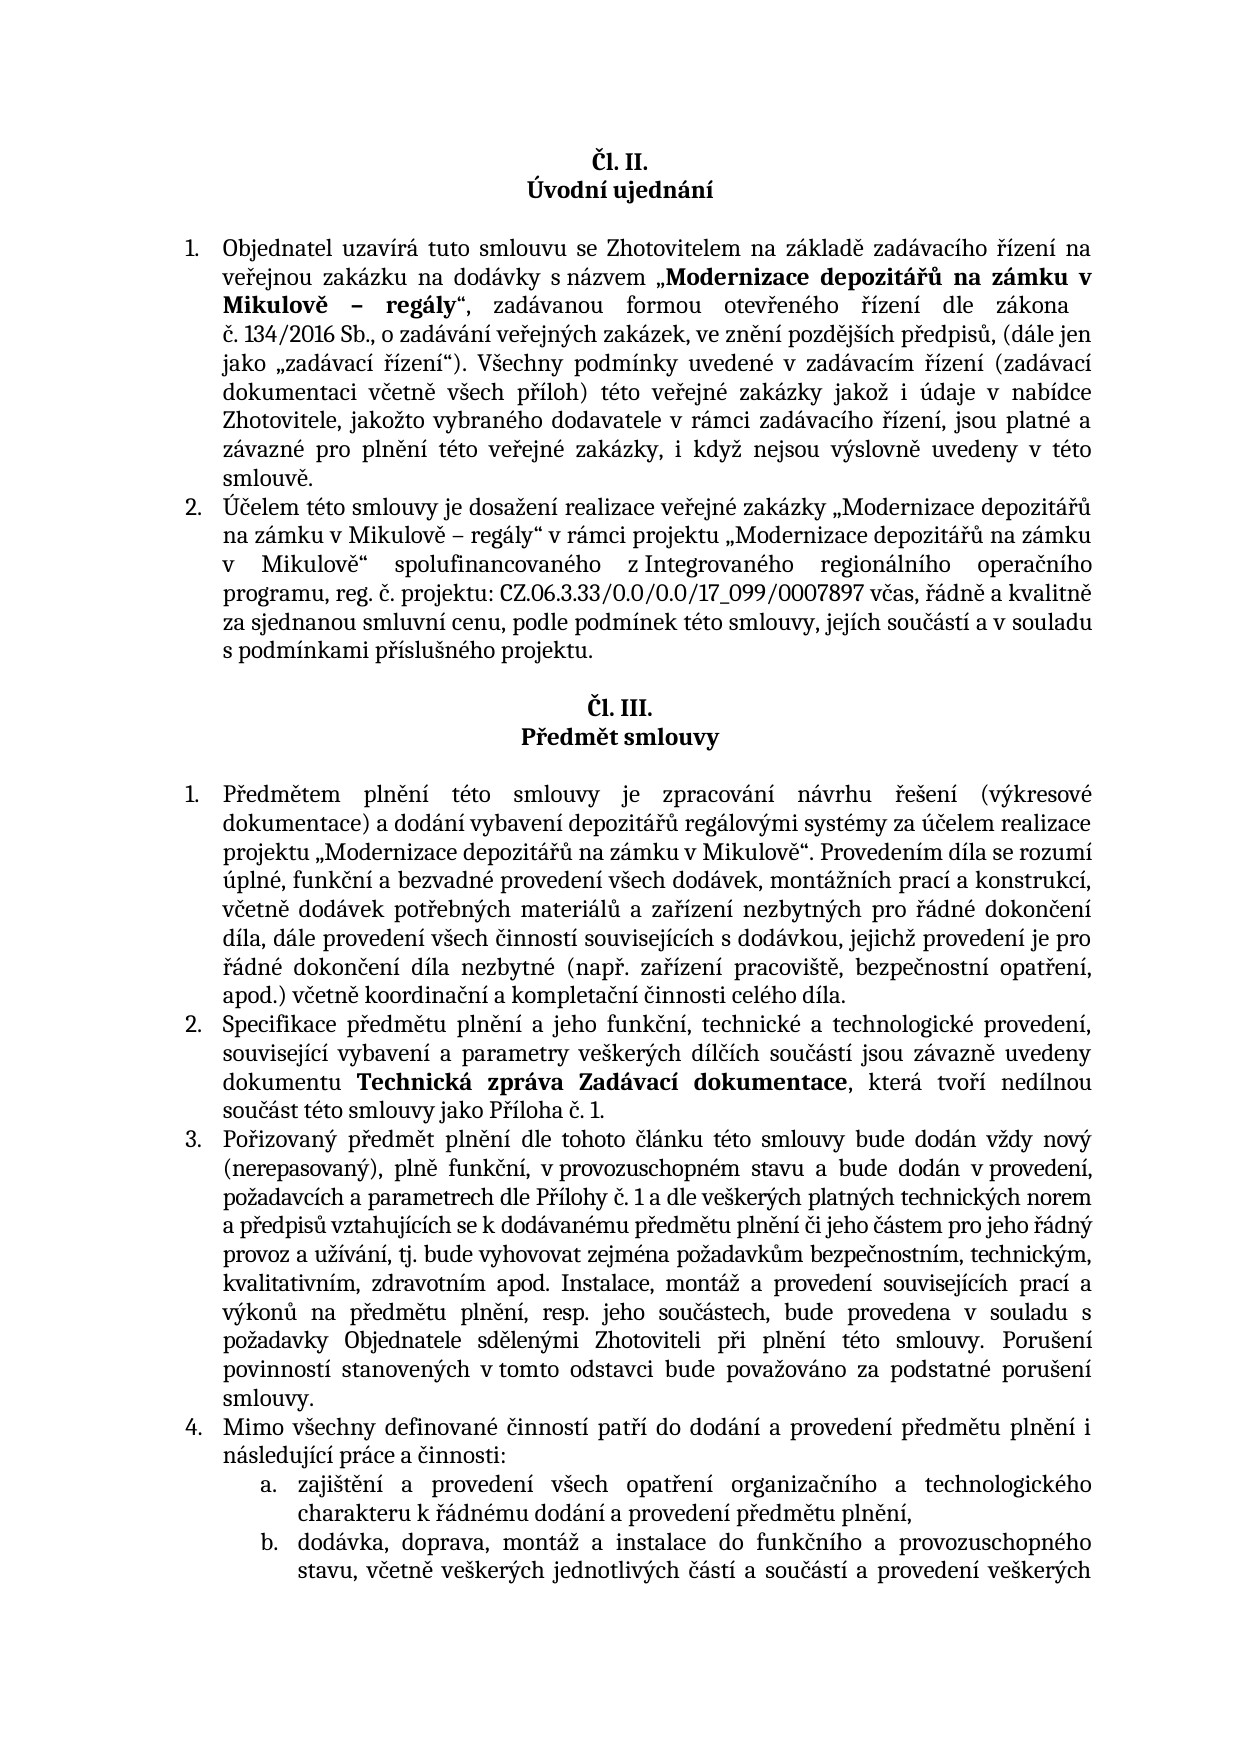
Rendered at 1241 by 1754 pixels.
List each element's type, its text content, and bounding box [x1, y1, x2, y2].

list zajištění a provedení všech opatření organizačního a technologického charakteru k řádnému dodání a provedení předmětu plnění, [260, 1470, 1093, 1528]
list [260, 1528, 1093, 1585]
text Čl. II. [148, 148, 1093, 176]
list Pořizovaný předmět plnění dle tohoto článku této smlouvy bude dodán vždy nový (nerepasovaný), plně funkční, v provozuschopném stavu a bude dodán v provedení, požadavcích a parametrech dle Přílohy č. 1 a dle veškerých platných technických norem a předpisů vztahujících se k dodávanému předmětu plnění či jeho částem pro jeho řádný provoz a užívání, tj. bude vyhovovat zejména požadavkům bezpečnostním, technickým, kvalitativním, zdravotním apod. Instalace, montáž a provedení souvisejících prací a výkonů na předmětu plnění, resp. jeho součástech, bude provedena v souladu s požadavky Objednatele sdělenými Zhotoviteli při plnění této smlouvy. Porušení povinností stanovených v tomto odstavci bude považováno za podstatné porušení smlouvy. [185, 1125, 1093, 1413]
text Předmět smlouvy [148, 723, 1093, 751]
list Specifikace předmětu plnění a jeho funkční, technické a technologické provedení, související vybavení a parametry veškerých dílčích součástí jsou závazně uvedeny dokumentu Technická zpráva Zadávací dokumentace, která tvoří nedílnou součást této smlouvy jako Příloha č. 1. [185, 1010, 1093, 1125]
list Mimo všechny definované činností patří do dodání a provedení předmětu plnění i následující práce a činnosti: [185, 1413, 1093, 1470]
list Předmětem plnění této smlouvy je zpracování návrhu řešení (výkresové dokumentace) a dodání vybavení depozitářů regálovými systémy za účelem realizace projektu „Modernizace depozitářů na zámku v Mikulově“. Provedením díla se rozumí úplné, funkční a bezvadné provedení všech dodávek, montážních prací a konstrukcí, včetně dodávek potřebných materiálů a zařízení nezbytných pro řádné dokončení díla, dále provedení všech činností souvisejících s dodávkou, jejichž provedení je pro řádné dokončení díla nezbytné (např. zařízení pracoviště, bezpečnostní opatření, apod.) včetně koordinační a kompletační činnosti celého díla. [185, 780, 1093, 1010]
list Objednatel uzavírá tuto smlouvu se Zhotovitelem na základě zadávacího řízení na veřejnou zakázku na dodávky s názvem „Modernizace depozitářů na zámku v Mikulově – regály“, zadávanou formou otevřeného řízení dle zákona č. 134/2016 Sb., o zadávání veřejných zakázek, ve znění pozdějších předpisů, (dále jen jako „zadávací řízení“). Všechny podmínky uvedené v zadávacím řízení (zadávací dokumentaci včetně všech příloh) této veřejné zakázky jakož i údaje v nabídce Zhotovitele, jakožto vybraného dodavatele v rámci zadávacího řízení, jsou platné a závazné pro plnění této veřejné zakázky, i když nejsou výslovně uvedeny v této smlouvě. [185, 234, 1093, 493]
list Účelem této smlouvy je dosažení realizace veřejné zakázky „Modernizace depozitářů na zámku v Mikulově – regály“ v rámci projektu „Modernizace depozitářů na zámku v Mikulově“ spolufinancovaného z Integrovaného regionálního operačního programu, reg. č. projektu: CZ.06.3.33/0.0/0.0/17_099/0007897 včas, řádně a kvalitně za sjednanou smluvní cenu, podle podmínek této smlouvy, jejích součástí a v souladu s podmínkami příslušného projektu. [185, 493, 1093, 665]
text Čl. III. [148, 694, 1093, 723]
text Úvodní ujednání [148, 176, 1093, 205]
